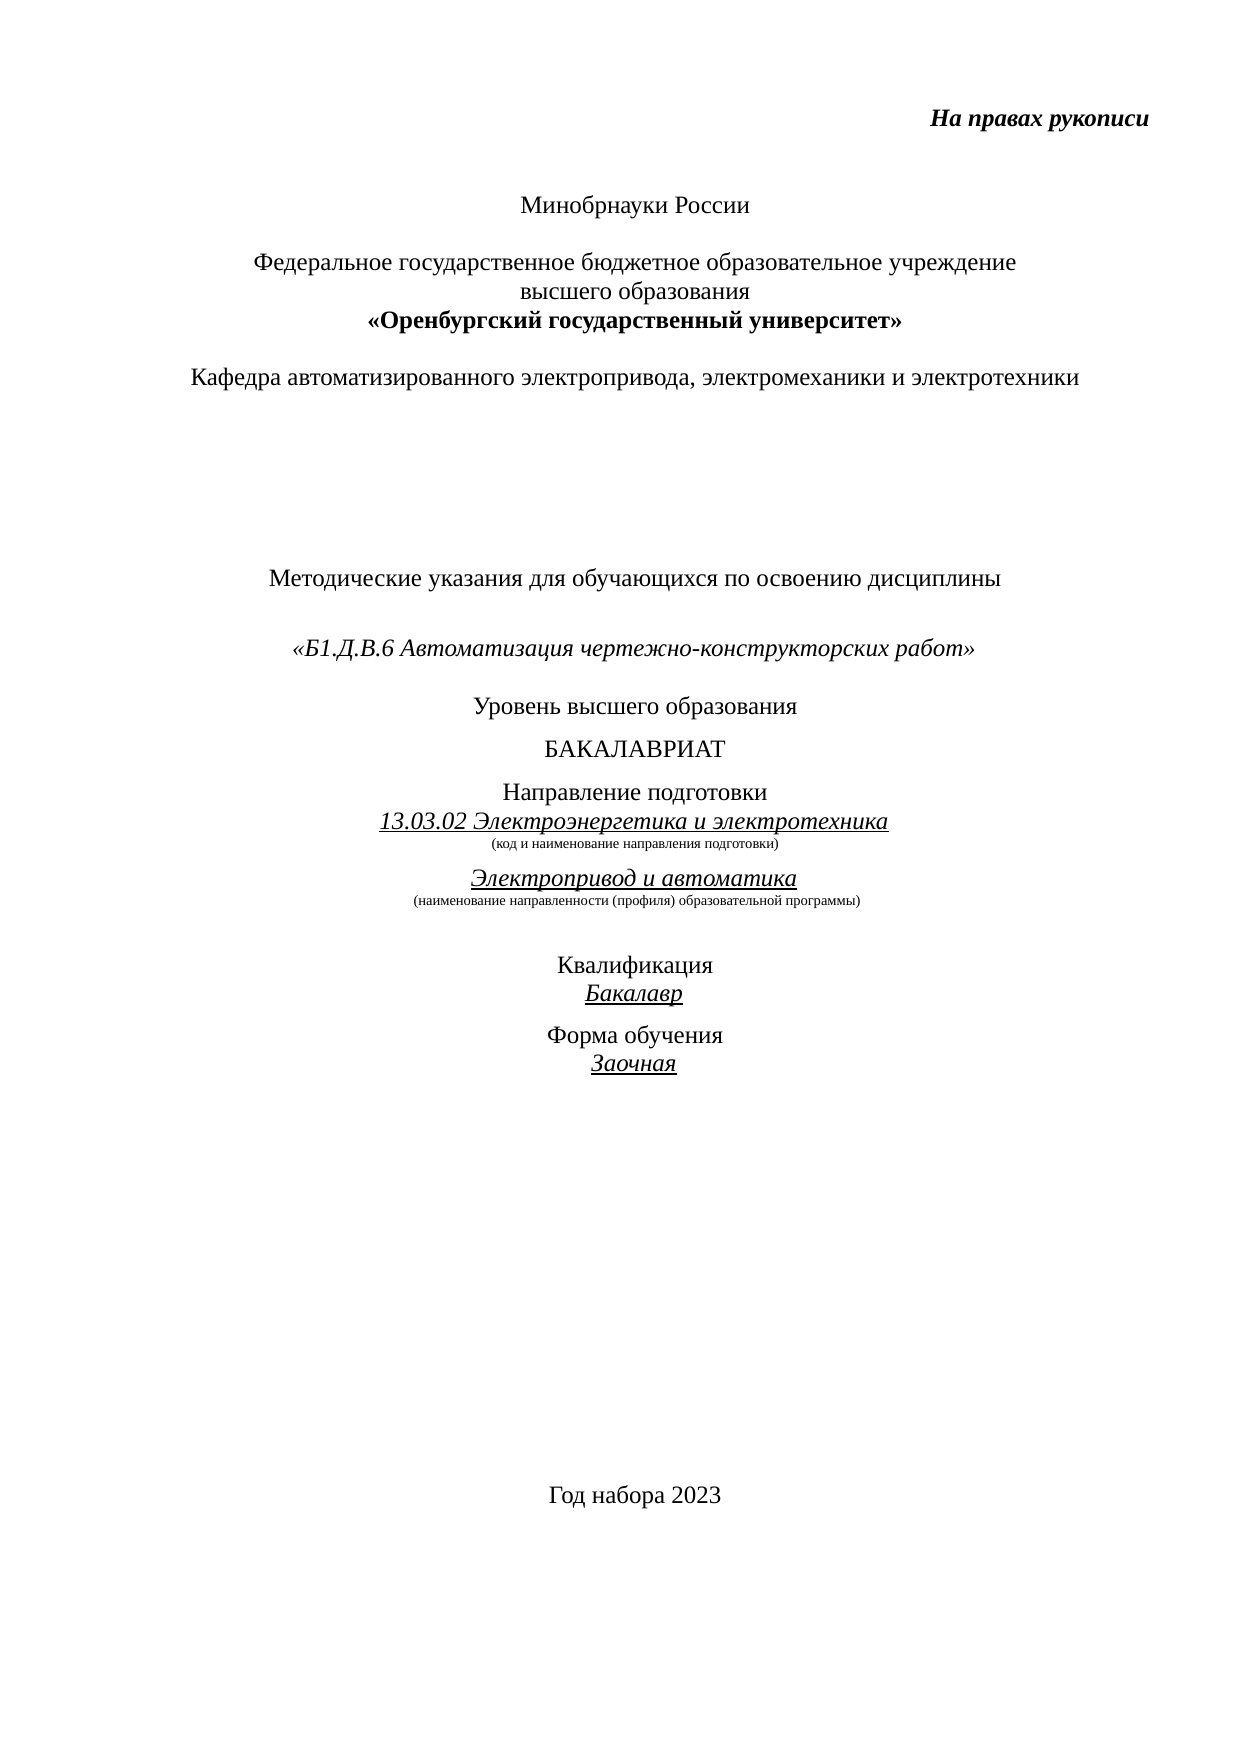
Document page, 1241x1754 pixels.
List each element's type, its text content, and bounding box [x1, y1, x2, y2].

text «Б1.Д.В.6 Автоматизация чертежно-конструкторских работ» [118, 633, 1152, 662]
text Уровень высшего образования [118, 691, 1152, 720]
text 13.03.02 Электроэнергетика и электротехника [118, 806, 1152, 835]
text (наименование направленности (профиля) образовательной программы) [118, 892, 1152, 921]
text Минобрнауки России [118, 190, 1152, 218]
text На правах рукописи [118, 103, 1152, 132]
text Заочная [118, 1048, 1152, 1077]
text Направление подготовки [118, 777, 1152, 806]
text Форма обучения [118, 1020, 1152, 1048]
text Электропривод и автоматика [118, 863, 1152, 892]
text Квалификация [118, 950, 1152, 978]
text Федеральное государственное бюджетное образовательное учреждение [118, 247, 1152, 276]
text Кафедра автоматизированного электропривода, электромеханики и электротехники [118, 362, 1152, 391]
text (код и наименование направления подготовки) [118, 835, 1152, 863]
text Бакалавр [118, 978, 1152, 1007]
text БАКАЛАВРИАТ [118, 734, 1152, 763]
text высшего образования [118, 276, 1152, 305]
text Методические указания для обучающихся по освоению дисциплины [118, 563, 1152, 592]
text «Оренбургский государственный университет» [118, 305, 1152, 333]
text Год набора 2023 [118, 1480, 1152, 1508]
